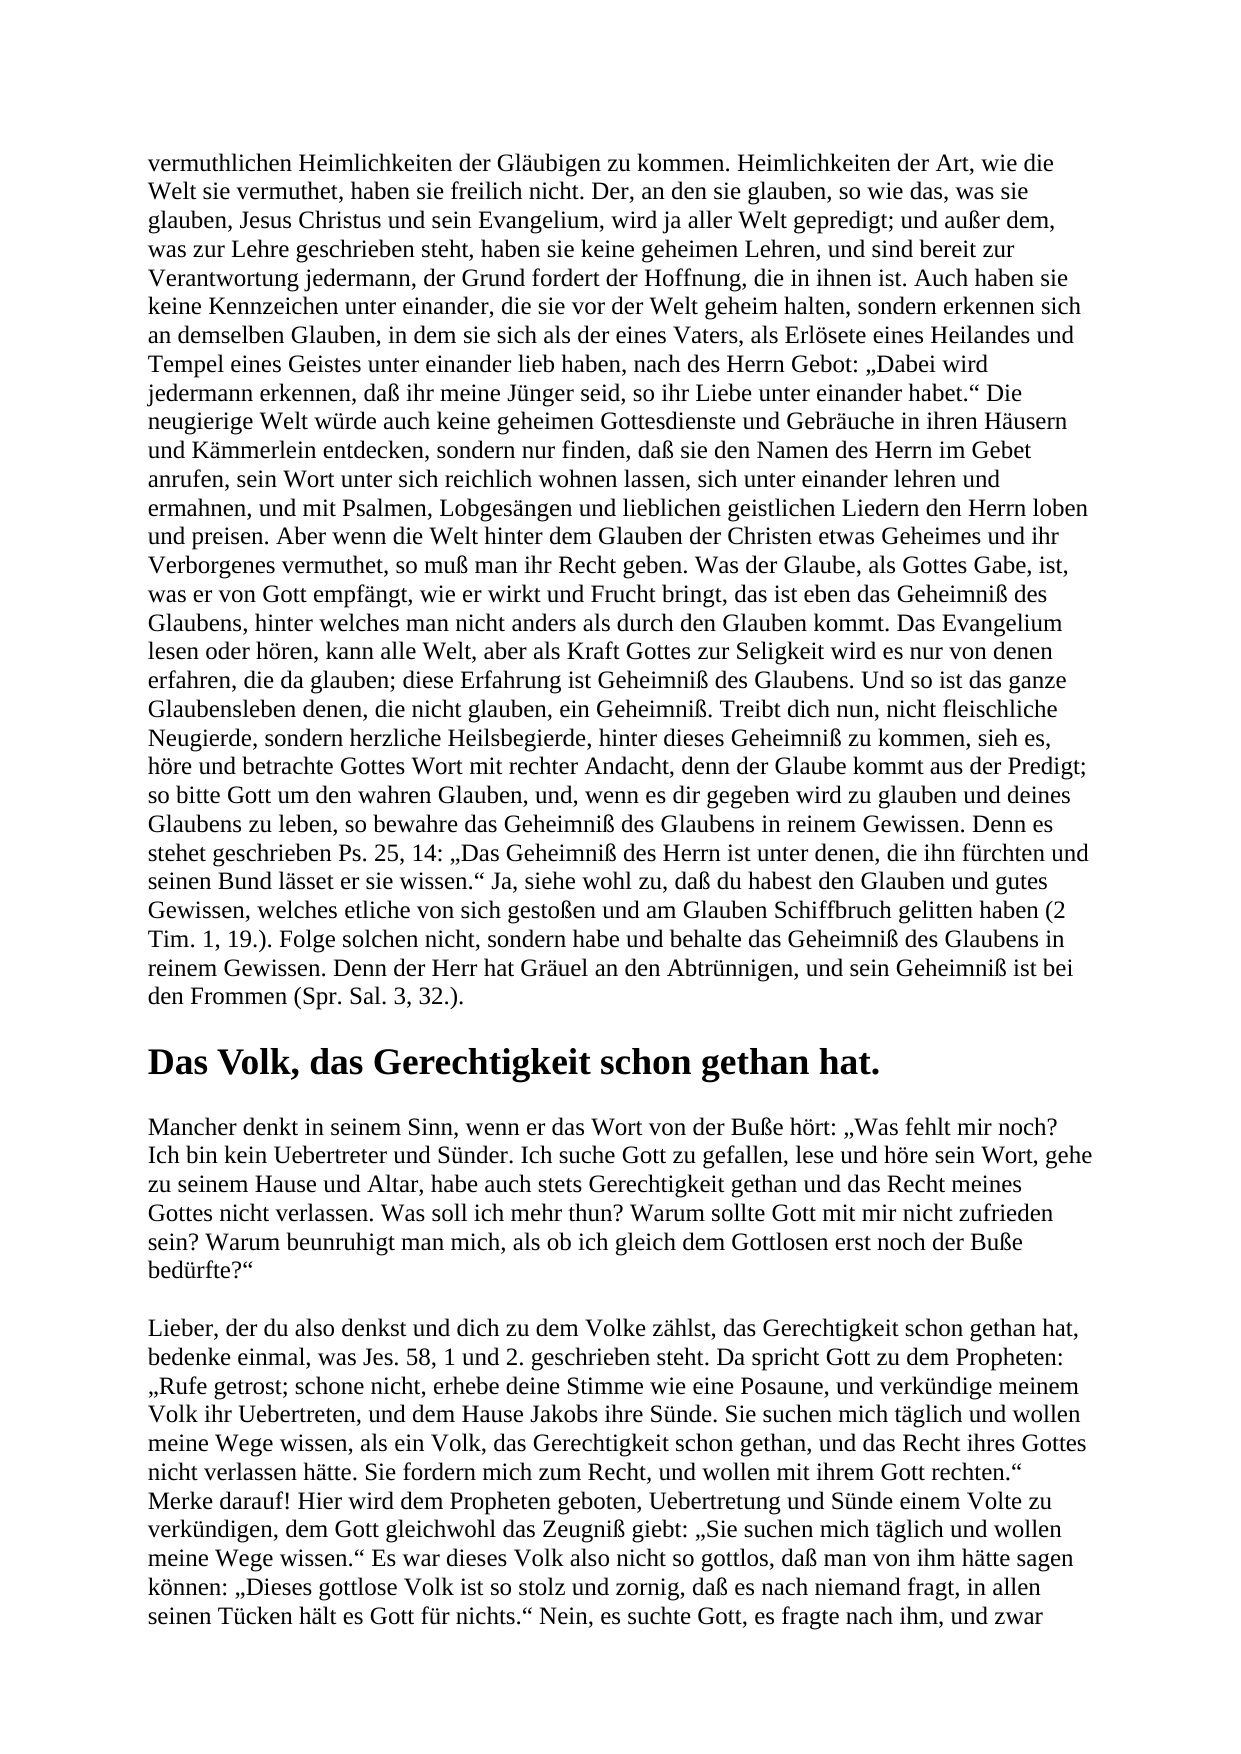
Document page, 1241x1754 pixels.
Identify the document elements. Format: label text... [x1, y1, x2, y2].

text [148, 148, 1093, 1010]
text Mancher denkt in seinem Sinn, wenn er das Wort von der Buße hört: „Was fehlt mir noch? Ich bin kein Uebertreter und Sünder. Ich suche Gott zu gefallen, lese und höre sein Wort, gehe zu seinem Hause und Altar, habe auch stets Gerechtigkeit gethan und das Recht meines Gottes nicht verlassen. Was soll ich mehr thun? Warum sollte Gott mit mir nicht zufrieden sein? Warum beunruhigt man mich, als ob ich gleich dem Gottlosen erst noch der Buße bedürfte?“ [148, 1112, 1093, 1284]
subtitle Das Volk, das Gerechtigkeit schon gethan hat. [148, 1039, 1093, 1082]
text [148, 1313, 1093, 1629]
